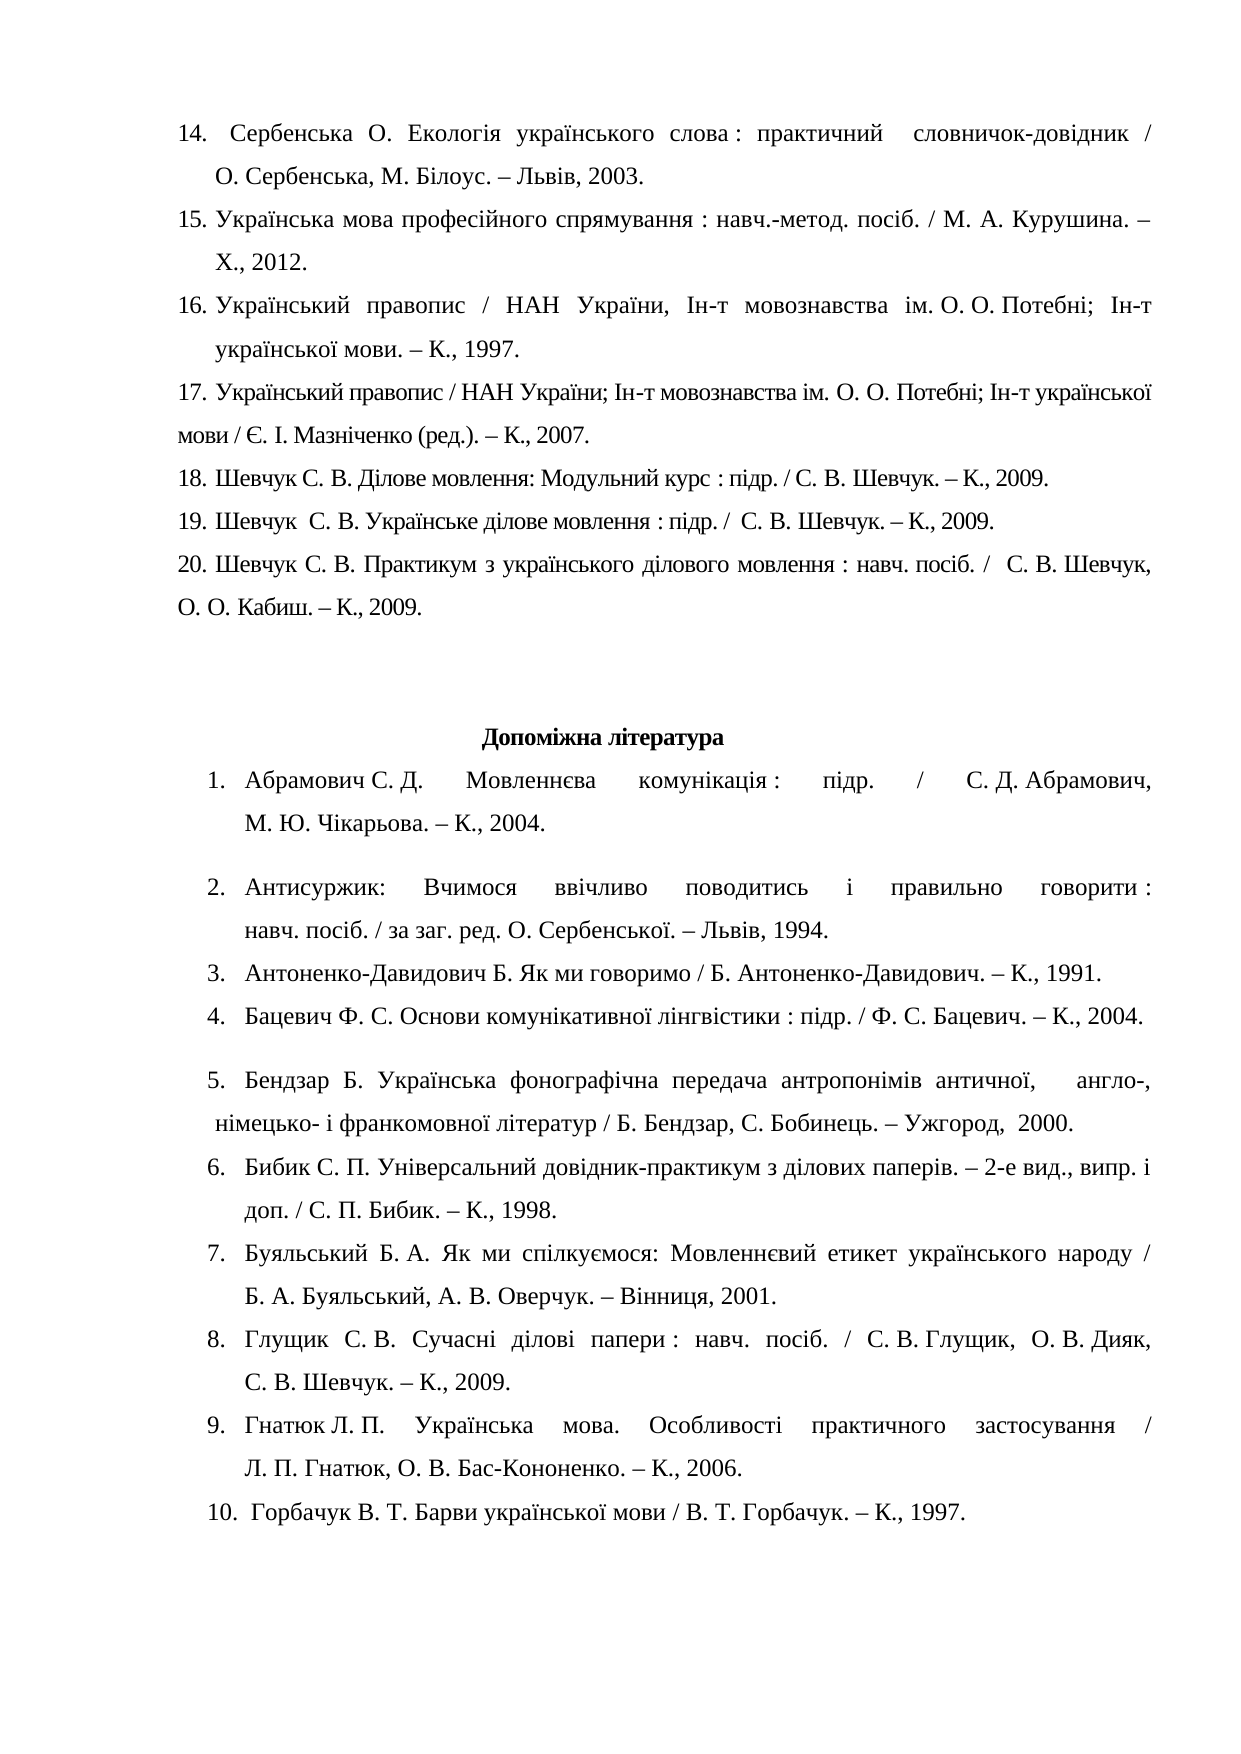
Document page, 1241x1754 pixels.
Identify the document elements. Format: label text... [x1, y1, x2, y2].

list Український правопис / НАН України; Ін-т мовознавства ім. О. О. Потебні; Ін-т української мови / Є. І. Мазніченко (ред.). – К., 2007. [177, 377, 1152, 449]
list Абрамович С. Д. Мовленнєва комунікація : підр. / С. Д. Абрамович, М. Ю. Чікарьова. – К., 2004. [207, 765, 1152, 837]
list Сербенська О. Екологія українського слова : практичний словничок-довідник / О. Сербенська, М. Білоус. – Львів, 2003. [177, 118, 1152, 190]
list Українська мова професійного спрямування : навч.-метод. посіб. / М. А. Курушина. – Х., 2012. [177, 204, 1152, 276]
list Шевчук С. В. Українське ділове мовлення : підр. / С. В. Шевчук. – К., 2009. [177, 506, 1152, 535]
list Український правопис / НАН України, Ін-т мовознавства ім. О. О. Потебні; Ін-т української мови. – К., 1997. [177, 291, 1152, 362]
list Горбачук В. Т. Барви української мови / В. Т. Горбачук. – К., 1997. [207, 1497, 1152, 1525]
list Глущик С. В. Сучасні ділові папери : навч. посіб. / С. В. Глущик, О. В. Дияк, С. В. Шевчук. – К., 2009. [207, 1324, 1152, 1396]
list Антисуржик: Вчимося ввічливо поводитись і правильно говорити : навч. посіб. / за заг. ред. О. Сербенської. – Львів, 1994. [207, 872, 1152, 944]
list Буяльський Б. А. Як ми спілкуємося: Мовленнєвий етикет українського народу / Б. А. Буяльський, А. В. Оверчук. – Вінниця, 2001. [207, 1238, 1152, 1310]
text Допоміжна література [177, 722, 1152, 751]
list Гнатюк Л. П. Українська мова. Особливості практичного застосування / Л. П. Гнатюк, О. В. Бас-Кононенко. – К., 2006. [207, 1410, 1152, 1482]
list Антоненко-Давидович Б. Як ми говоримо / Б. Антоненко-Давидович. – К., 1991. [207, 958, 1152, 987]
list Шевчук С. В. Ділове мовлення: Модульний курс : підр. / С. В. Шевчук. – К., 2009. [177, 463, 1152, 492]
list Бибик С. П. Універсальний довідник-практикум з ділових паперів. – 2-е вид., випр. і доп. / С. П. Бибик. – К., 1998. [207, 1152, 1152, 1223]
list Бацевич Ф. С. Основи комунікативної лінгвістики : підр. / Ф. C. Бацевич. – К., 2004. [207, 1001, 1152, 1030]
list Бендзар Б. Українська фонографічна передача антропонімів античної, англо-, німецько- і франкомовної літератур / Б. Бендзар, С. Бобинець. – Ужгород, 2000. [207, 1065, 1152, 1137]
list Шевчук С. В. Практикум з українського ділового мовлення : навч. посіб. / С. В. Шевчук, О. О. Кабиш. – К., 2009. [177, 549, 1152, 621]
